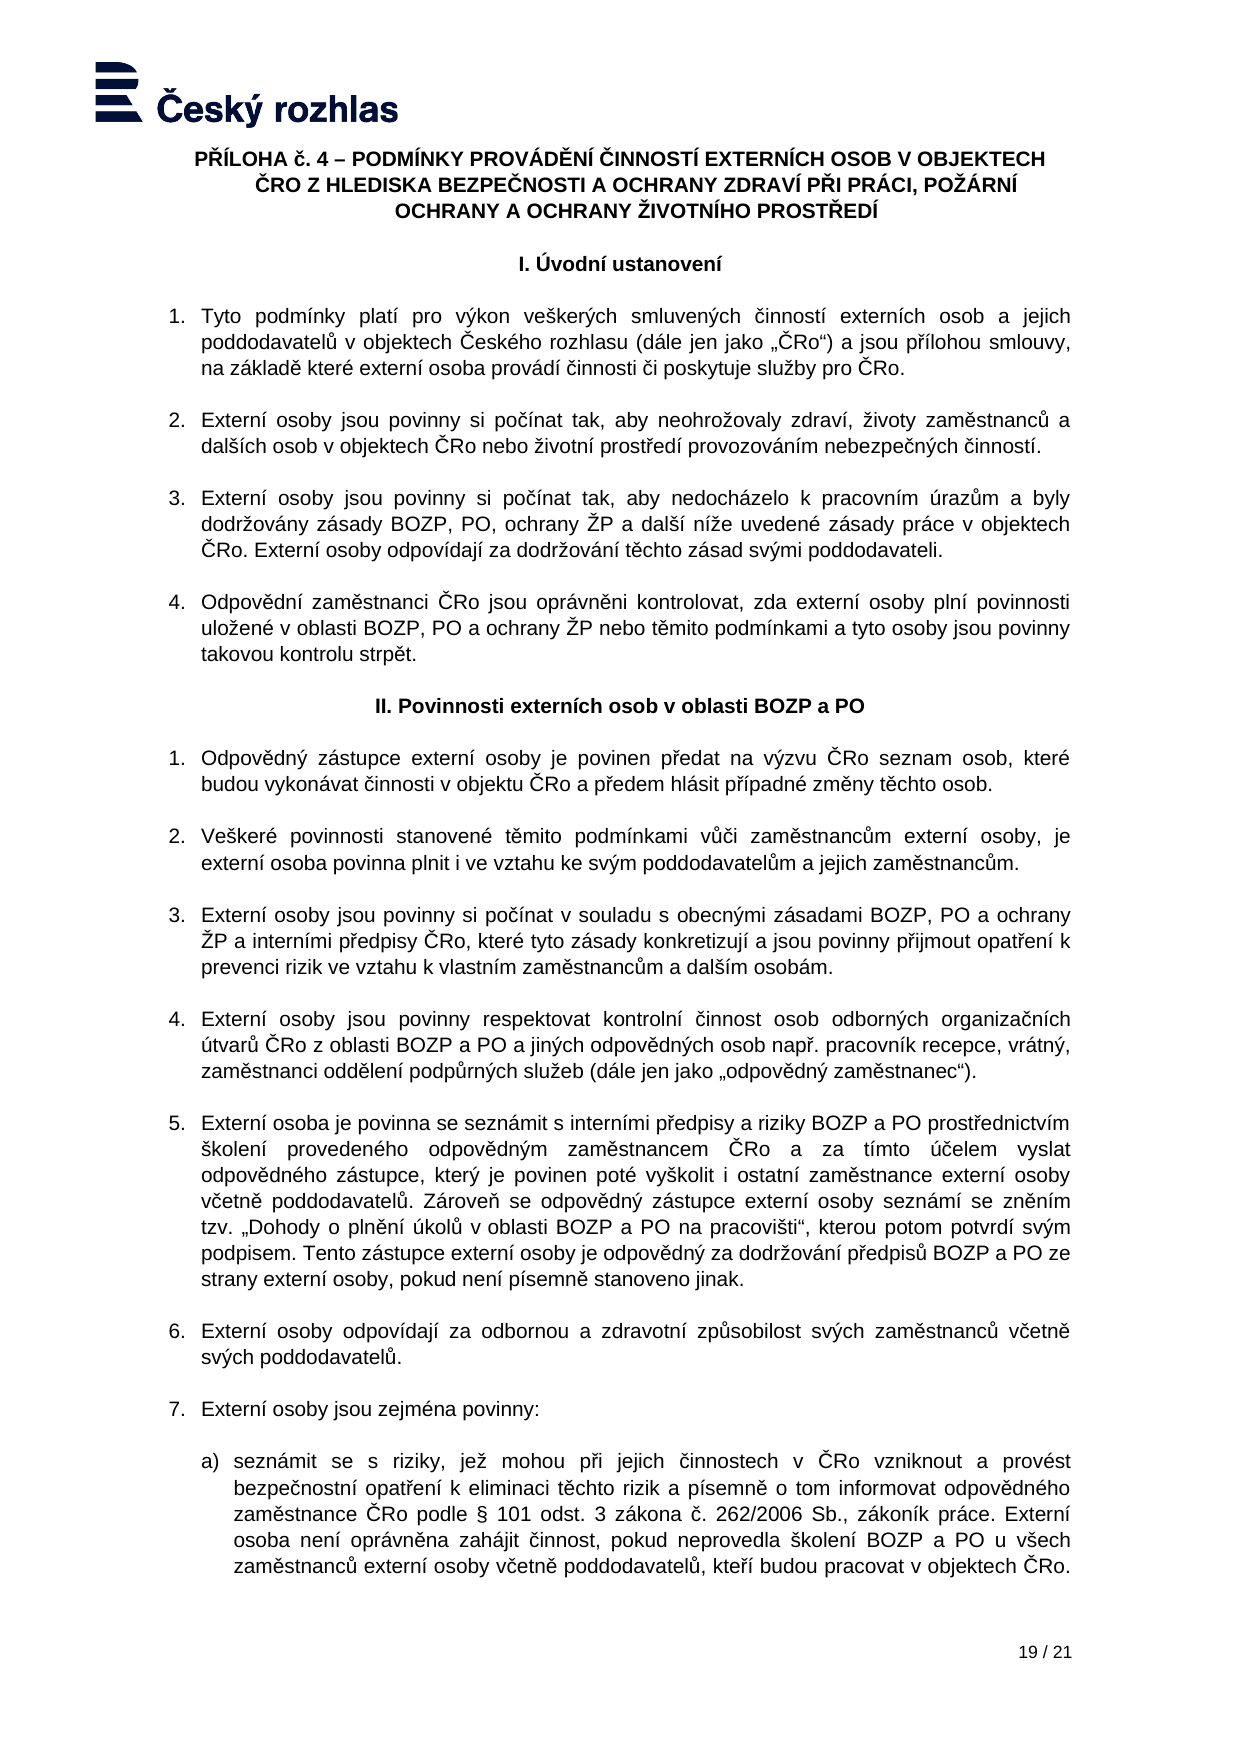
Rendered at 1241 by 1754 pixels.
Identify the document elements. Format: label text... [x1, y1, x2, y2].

list Odpovědní zaměstnanci ČRo jsou oprávněni kontrolovat, zda externí osoby plní povinnosti uložené v oblasti BOZP, PO a ochrany ŽP nebo těmito podmínkami a tyto osoby jsou povinny takovou kontrolu strpět. [168, 589, 1072, 667]
list Externí osoby jsou zejména povinny: [168, 1396, 1072, 1422]
list Odpovědný zástupce externí osoby je povinen předat na výzvu ČRo seznam osob, které budou vykonávat činnosti v objektu ČRo a předem hlásit případné změny těchto osob. [168, 745, 1072, 797]
picture [95, 62, 398, 128]
subtitle Povinnosti externích osob v oblasti BOZP a PO [168, 693, 1072, 719]
list Externí osoby jsou povinny si počínat tak, aby nedocházelo k pracovním úrazům a byly dodržovány zásady BOZP, PO, ochrany ŽP a další níže uvedené zásady práce v objektech ČRo. Externí osoby odpovídají za dodržování těchto zásad svými poddodavateli. [168, 484, 1072, 563]
list Veškeré povinnosti stanovené těmito podmínkami vůči zaměstnancům externí osoby, je externí osoba povinna plnit i ve vztahu ke svým poddodavatelům a jejich zaměstnancům. [168, 823, 1072, 875]
list Tyto podmínky platí pro výkon veškerých smluvených činností externích osob a jejich poddodavatelů v objektech Českého rozhlasu (dále jen jako „ČRo“) a jsou přílohou smlouvy, na základě které externí osoba provádí činnosti či poskytuje služby pro ČRo. [168, 302, 1072, 380]
list Externí osoba je povinna se seznámit s interními předpisy a riziky BOZP a PO prostřednictvím školení provedeného odpovědným zaměstnancem ČRo a za tímto účelem vyslat odpovědného zástupce, který je povinen poté vyškolit i ostatní zaměstnance externí osoby včetně poddodavatelů. Zároveň se odpovědný zástupce externí osoby seznámí se zněním tzv. „Dohody o plnění úkolů v oblasti BOZP a PO na pracovišti“, kterou potom potvrdí svým podpisem. Tento zástupce externí osoby je odpovědný za dodržování předpisů BOZP a PO ze strany externí osoby, pokud není písemně stanoveno jinak. [168, 1109, 1072, 1292]
list PŘÍLOHA č. 4 – PODMÍNKY PROVÁDĚNÍ ČINNOSTÍ EXTERNÍCH OSOB V OBJEKTECH ČRO Z HLEDISKA BEZPEČNOSTI A OCHRANY ZDRAVÍ PŘI PRÁCI, POŽÁRNÍ OCHRANY A OCHRANY ŽIVOTNÍHO PROSTŘEDÍ [168, 146, 1072, 224]
subtitle Úvodní ustanovení [168, 250, 1072, 276]
list Externí osoby jsou povinny si počínat v souladu s obecnými zásadami BOZP, PO a ochrany ŽP a interními předpisy ČRo, které tyto zásady konkretizují a jsou povinny přijmout opatření k prevenci rizik ve vztahu k vlastním zaměstnancům a dalším osobám. [168, 901, 1072, 979]
list Externí osoby jsou povinny si počínat tak, aby neohrožovaly zdraví, životy zaměstnanců a dalších osob v objektech ČRo nebo životní prostředí provozováním nebezpečných činností. [168, 406, 1072, 458]
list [201, 1448, 1072, 1578]
list Externí osoby jsou povinny respektovat kontrolní činnost osob odborných organizačních útvarů ČRo z oblasti BOZP a PO a jiných odpovědných osob např. pracovník recepce, vrátný, zaměstnanci oddělení podpůrných služeb (dále jen jako „odpovědný zaměstnanec“). [168, 1005, 1072, 1083]
list Externí osoby odpovídají za odbornou a zdravotní způsobilost svých zaměstnanců včetně svých poddodavatelů. [168, 1318, 1072, 1370]
